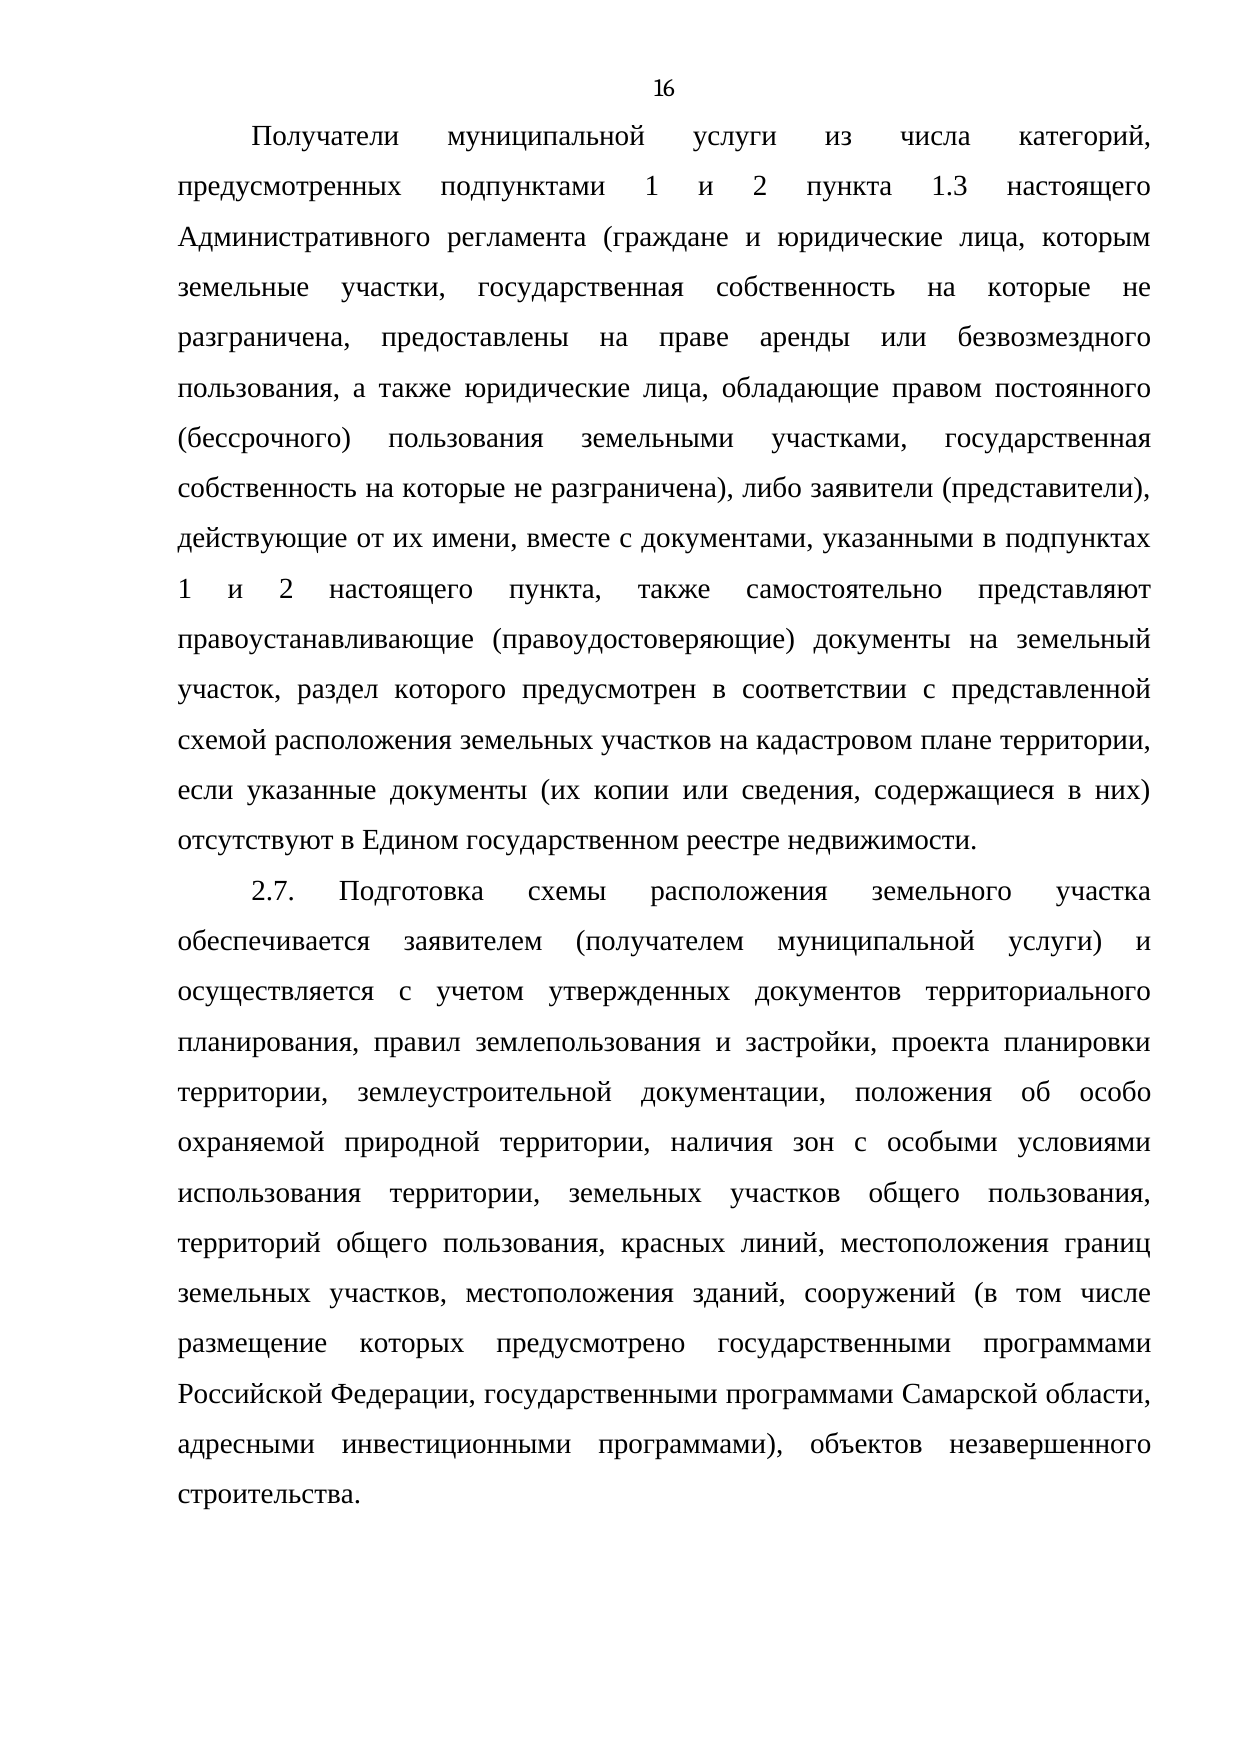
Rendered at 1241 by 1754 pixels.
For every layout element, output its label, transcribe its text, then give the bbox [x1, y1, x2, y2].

text 2.7. Подготовка схемы расположения земельного участка обеспечивается заявителем (получателем муниципальной услуги) и осуществляется с учетом утвержденных документов территориального планирования, правил землепользования и застройки, проекта планировки территории, землеустроительной документации, положения об особо охраняемой природной территории, наличия зон с особыми условиями использования территории, земельных участков общего пользования, территорий общего пользования, красных линий, местоположения границ земельных участков, местоположения зданий, сооружений (в том числе размещение которых предусмотрено государственными программами Российской Федерации, государственными программами Самарской области, адресными инвестиционными программами), объектов незавершенного строительства. [177, 873, 1152, 1510]
text Получатели муниципальной услуги из числа категорий, предусмотренных подпунктами 1 и 2 пункта 1.3 настоящего Административного регламента (граждане и юридические лица, которым земельные участки, государственная собственность на которые не разграничена, предоставлены на праве аренды или безвозмездного пользования, а также юридические лица, обладающие правом постоянного (бессрочного) пользования земельными участками, государственная собственность на которые не разграничена), либо заявители (представители), действующие от их имени, вместе с документами, указанными в подпунктах 1 и 2 настоящего пункта, также самостоятельно представляют правоустанавливающие (правоудостоверяющие) документы на земельный участок, раздел которого предусмотрен в соответствии с представленной схемой расположения земельных участков на кадастровом плане территории, если указанные документы (их копии или сведения, содержащиеся в них) отсутствуют в Едином государственном реестре недвижимости. [177, 118, 1152, 856]
